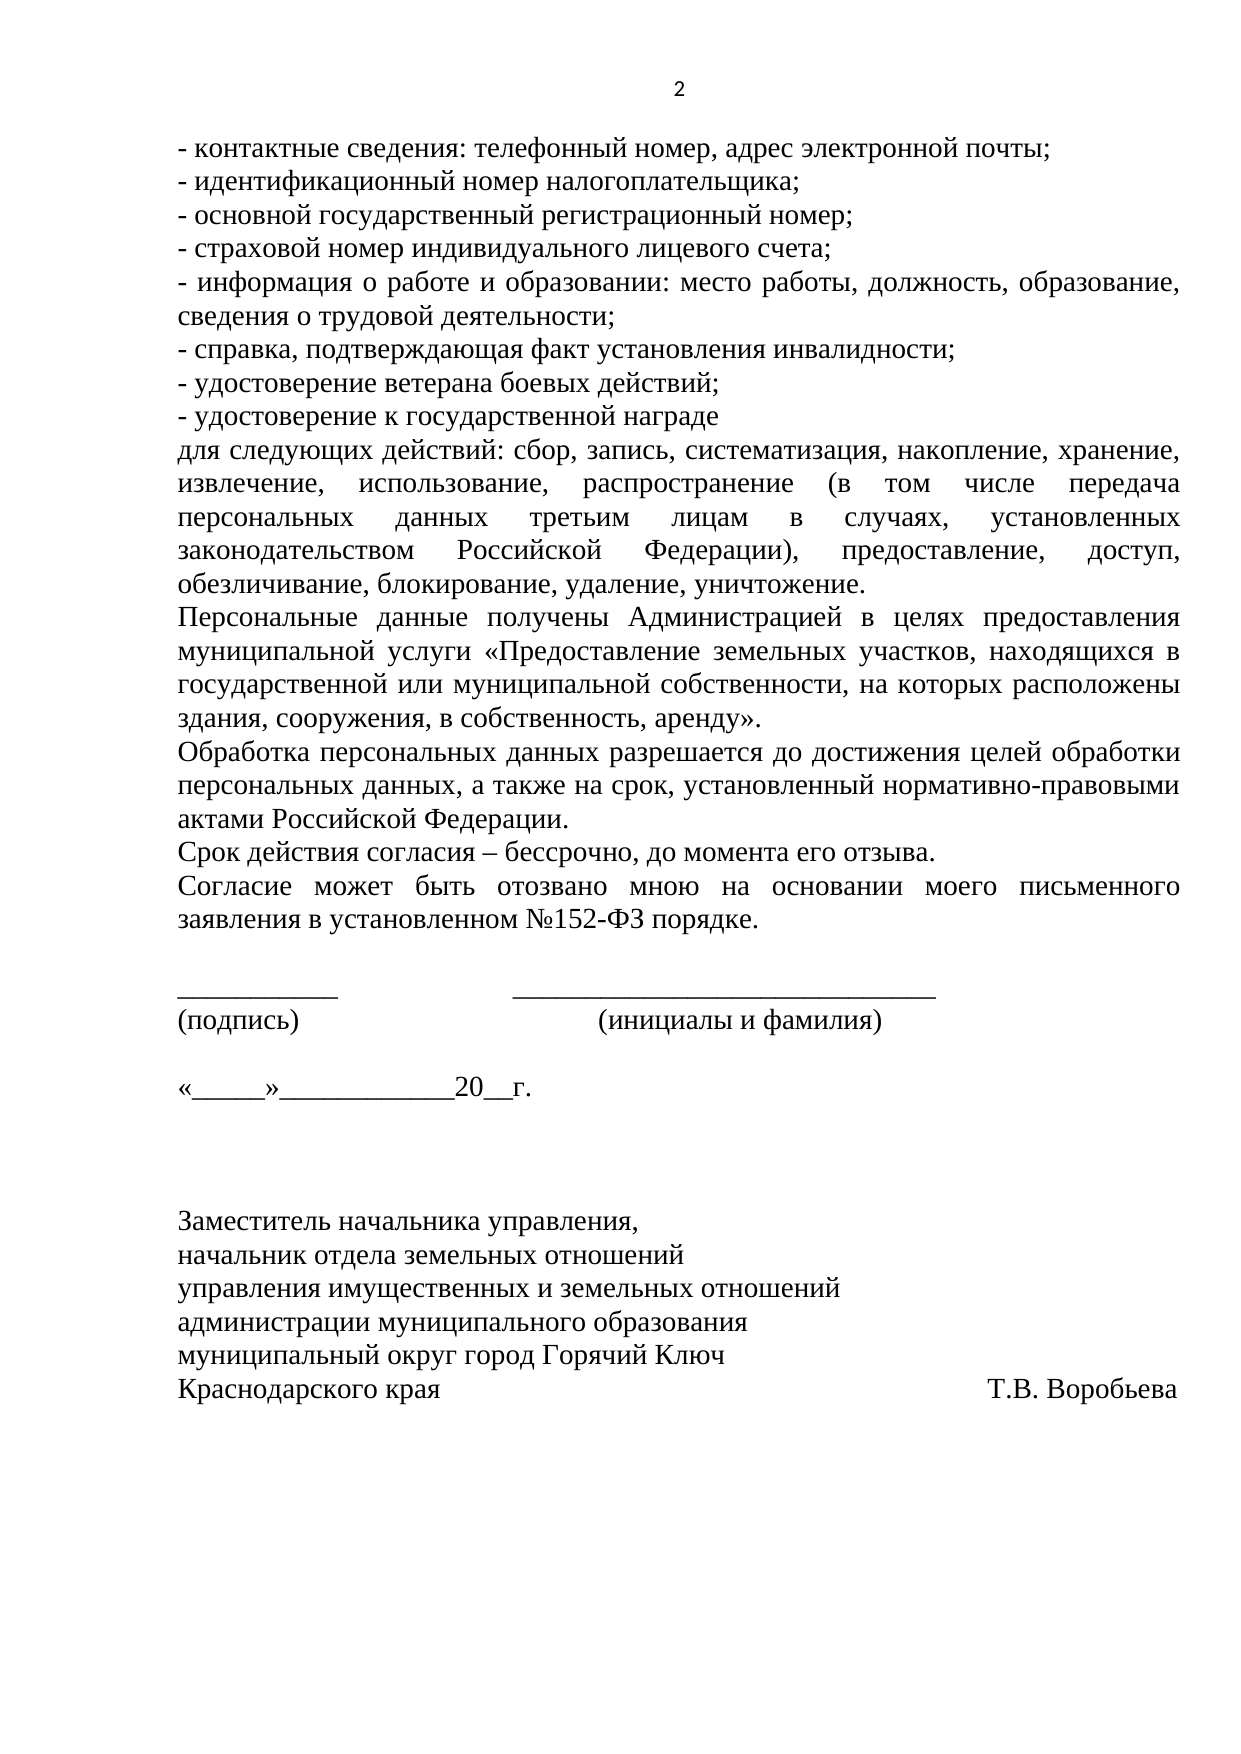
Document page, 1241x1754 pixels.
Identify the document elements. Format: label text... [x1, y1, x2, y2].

text администрации муниципального образования [177, 1304, 1181, 1337]
text начальник отдела земельных отношений [177, 1237, 1181, 1270]
text - основной государственный регистрационный номер; [177, 197, 1181, 231]
text Обработка персональных данных разрешается до достижения целей обработки персональных данных, а также на срок, установленный нормативно-правовыми актами Российской Федерации. [177, 734, 1181, 834]
text ___________ _____________________________ [177, 968, 1181, 1002]
text - страховой номер индивидуального лицевого счета; [177, 231, 1181, 264]
text Персональные данные получены Администрацией в целях предоставления муниципальной услуги «Предоставление земельных участков, находящихся в государственной или муниципальной собственности, на которых расположены здания, сооружения, в собственность, аренду». [177, 599, 1181, 734]
text Согласие может быть отозвано мною на основании моего письменного заявления в установленном №152-ФЗ порядке. [177, 868, 1181, 935]
text - удостоверение ветерана боевых действий; [177, 365, 1181, 398]
text - информация о работе и образовании: место работы, должность, образование, сведения о трудовой деятельности; [177, 264, 1181, 331]
text Заместитель начальника управления, [177, 1203, 1181, 1237]
text - справка, подтверждающая факт установления инвалидности; [177, 331, 1181, 365]
text Краснодарского края Т.В. Воробьева [177, 1371, 1181, 1404]
text - идентификационный номер налогоплательщика; [177, 163, 1181, 197]
text (подпись) (инициалы и фамилия) [177, 1002, 1181, 1036]
text муниципальный округ город Горячий Ключ [177, 1337, 1181, 1371]
text - удостоверение к государственной награде [177, 398, 1181, 432]
text - контактные сведения: телефонный номер, адрес электронной почты; [177, 130, 1181, 163]
text Срок действия согласия – бессрочно, до момента его отзыва. [177, 834, 1181, 868]
text управления имущественных и земельных отношений [177, 1270, 1181, 1304]
text для следующих действий: сбор, запись, систематизация, накопление, хранение, извлечение, использование, распространение (в том числе передача персональных данных третьим лицам в случаях, установленных законодательством Российской Федерации), предоставление, доступ, обезличивание, блокирование, удаление, уничтожение. [177, 432, 1181, 599]
text «_____»____________20__г. [177, 1069, 1181, 1103]
